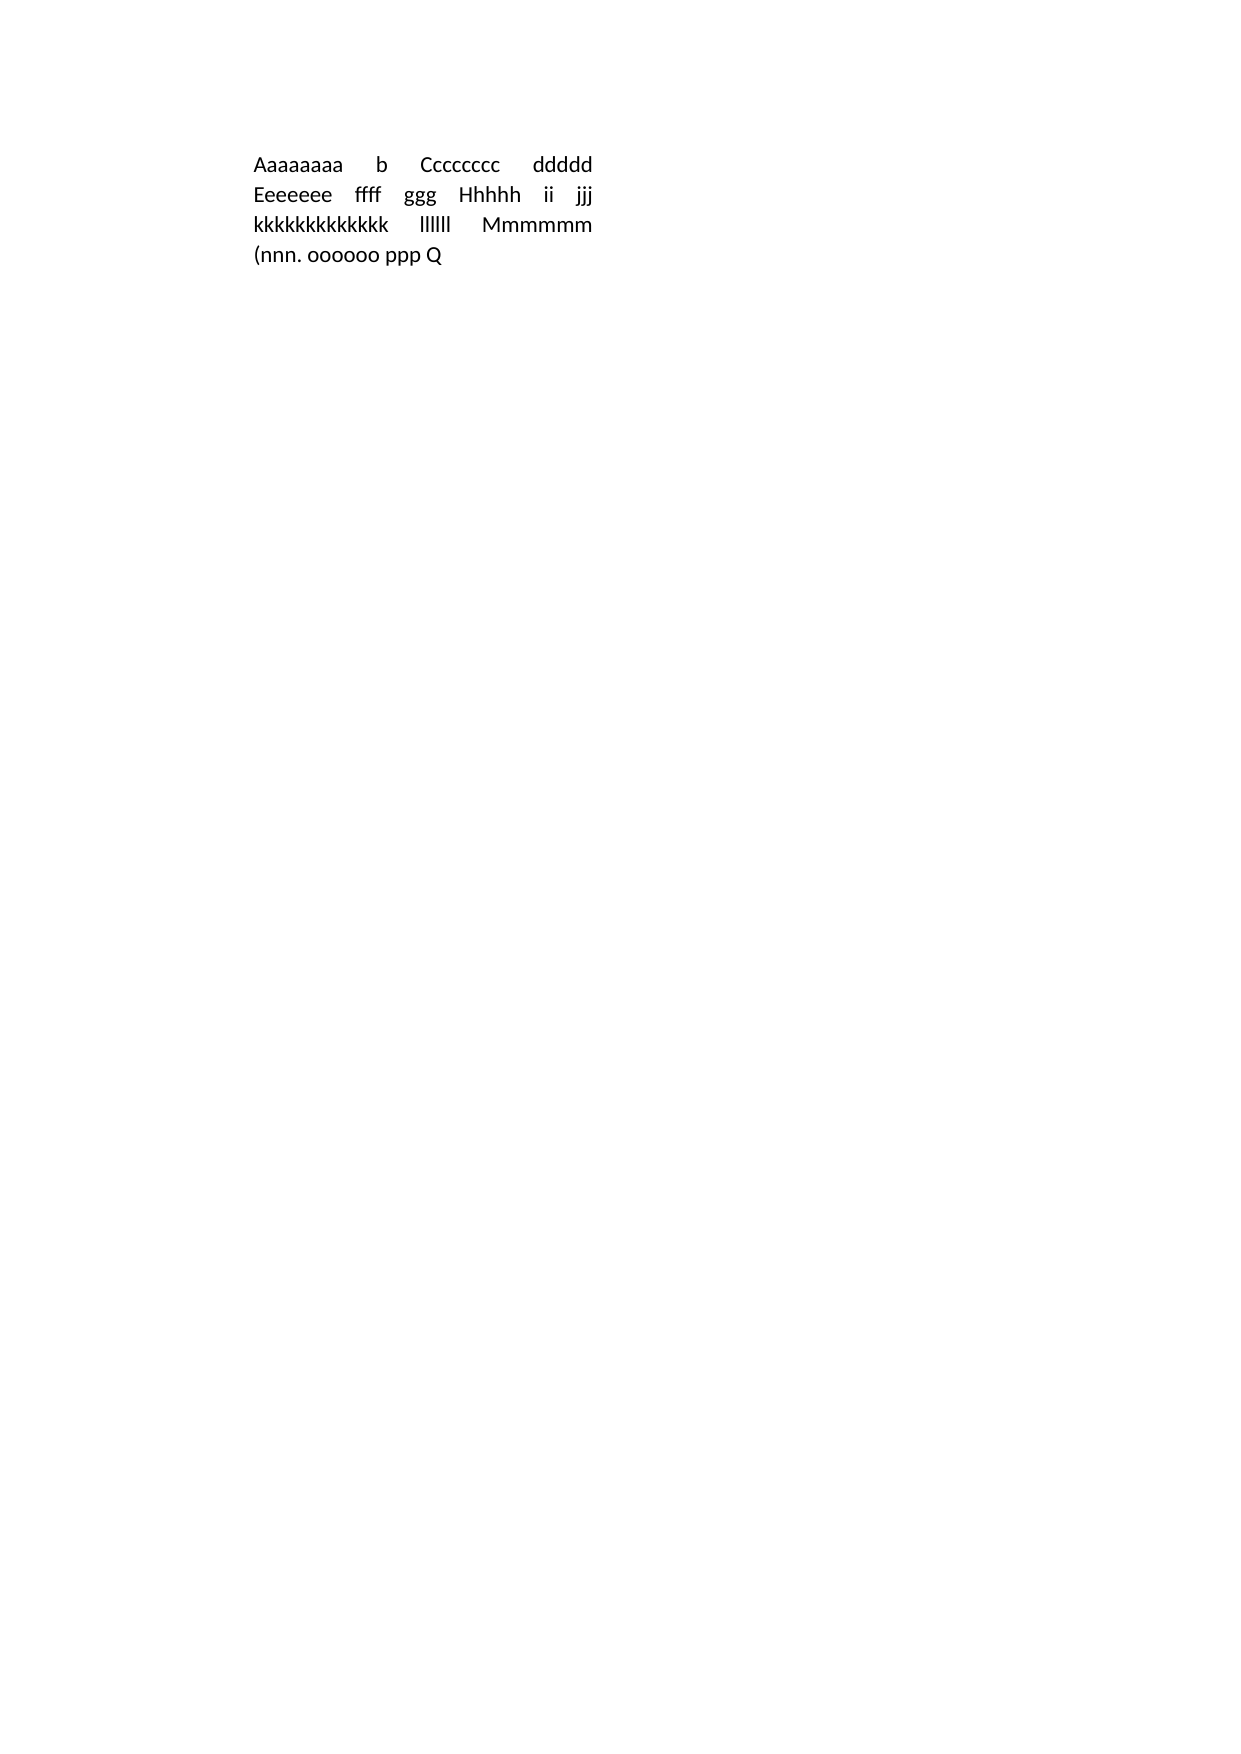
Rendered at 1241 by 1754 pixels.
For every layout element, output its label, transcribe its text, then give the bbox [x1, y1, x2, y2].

table_header Aaaaaaaa b Cccccccc ddddd Eeeeeee ffff ggg Hhhhh ii jjj kkkkkkkkkkkkk llllll Mmmmmm (nnn. oooooo ppp Q [150, 150, 593, 571]
